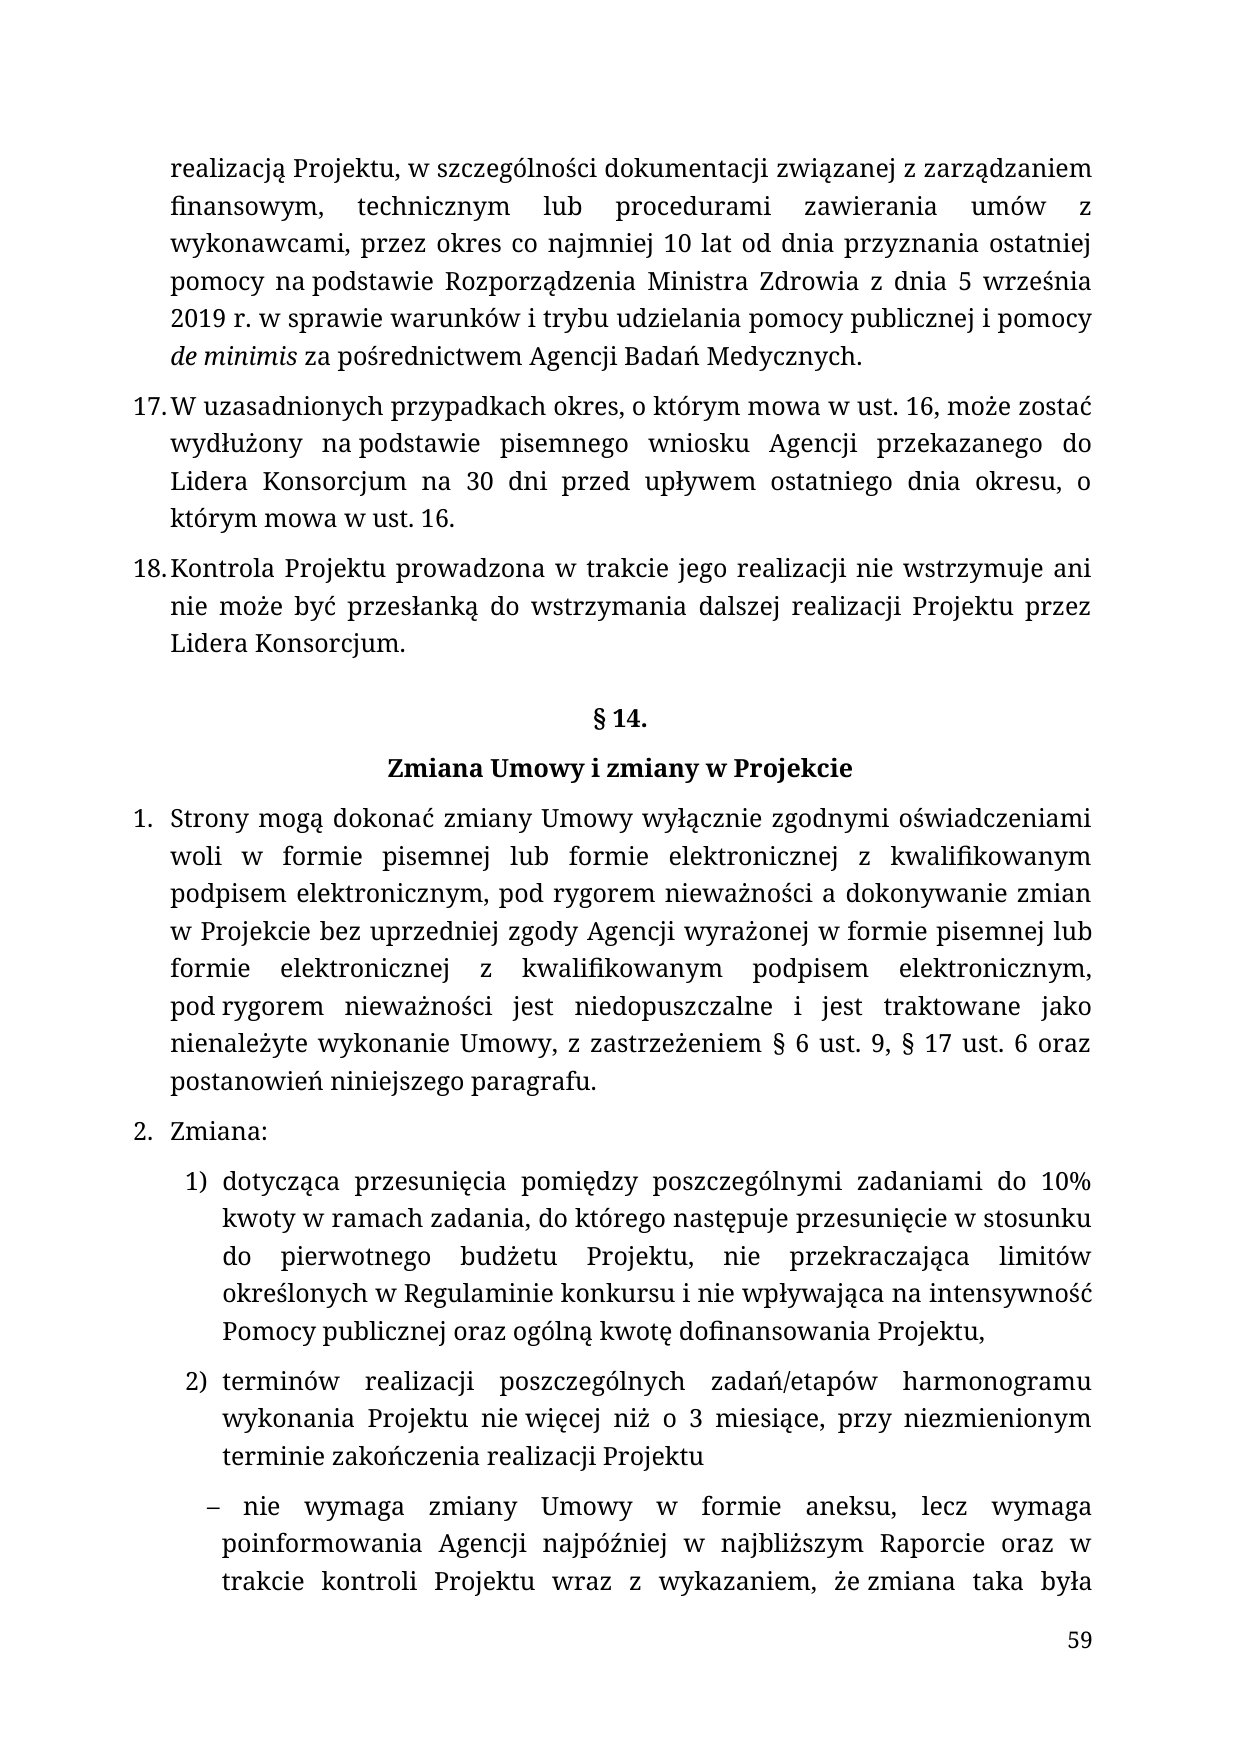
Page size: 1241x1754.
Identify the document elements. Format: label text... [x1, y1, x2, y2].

list dotycząca przesunięcia pomiędzy poszczególnymi zadaniami do 10% kwoty w ramach zadania, do którego następuje przesunięcie w stosunku do pierwotnego budżetu Projektu, nie przekraczająca limitów określonych w Regulaminie konkursu i nie wpływająca na intensywność Pomocy publicznej oraz ogólną kwotę dofinansowania Projektu, [185, 1160, 1092, 1348]
list terminów realizacji poszczególnych zadań/etapów harmonogramu wykonania Projektu nie więcej niż o 3 miesiące, przy niezmienionym terminie zakończenia realizacji Projektu [185, 1360, 1092, 1473]
list W uzasadnionych przypadkach okres, o którym mowa w ust. 16, może zostać wydłużony na podstawie pisemnego wniosku Agencji przekazanego do Lidera Konsorcjum na 30 dni przed upływem ostatniego dnia okresu, o którym mowa w ust. 16. [133, 385, 1092, 535]
text Zmiana Umowy i zmiany w Projekcie [148, 748, 1092, 785]
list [207, 1485, 1092, 1598]
list Kontrola Projektu prowadzona w trakcie jego realizacji nie wstrzymuje ani nie może być przesłanką do wstrzymania dalszej realizacji Projektu przez Lidera Konsorcjum. [133, 548, 1092, 660]
list Strony mogą dokonać zmiany Umowy wyłącznie zgodnymi oświadczeniami woli w formie pisemnej lub formie elektronicznej z kwalifikowanym podpisem elektronicznym, pod rygorem nieważności a dokonywanie zmian w Projekcie bez uprzedniej zgody Agencji wyrażonej w formie pisemnej lub formie elektronicznej z kwalifikowanym podpisem elektronicznym, pod rygorem nieważności jest niedopuszczalne i jest traktowane jako nienależyte wykonanie Umowy, z zastrzeżeniem § 6 ust. 9, § 17 ust. 6 oraz postanowień niniejszego paragrafu. [133, 798, 1092, 1098]
list Zmiana: [133, 1110, 1092, 1148]
text § 14. [148, 698, 1092, 735]
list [133, 148, 1092, 373]
